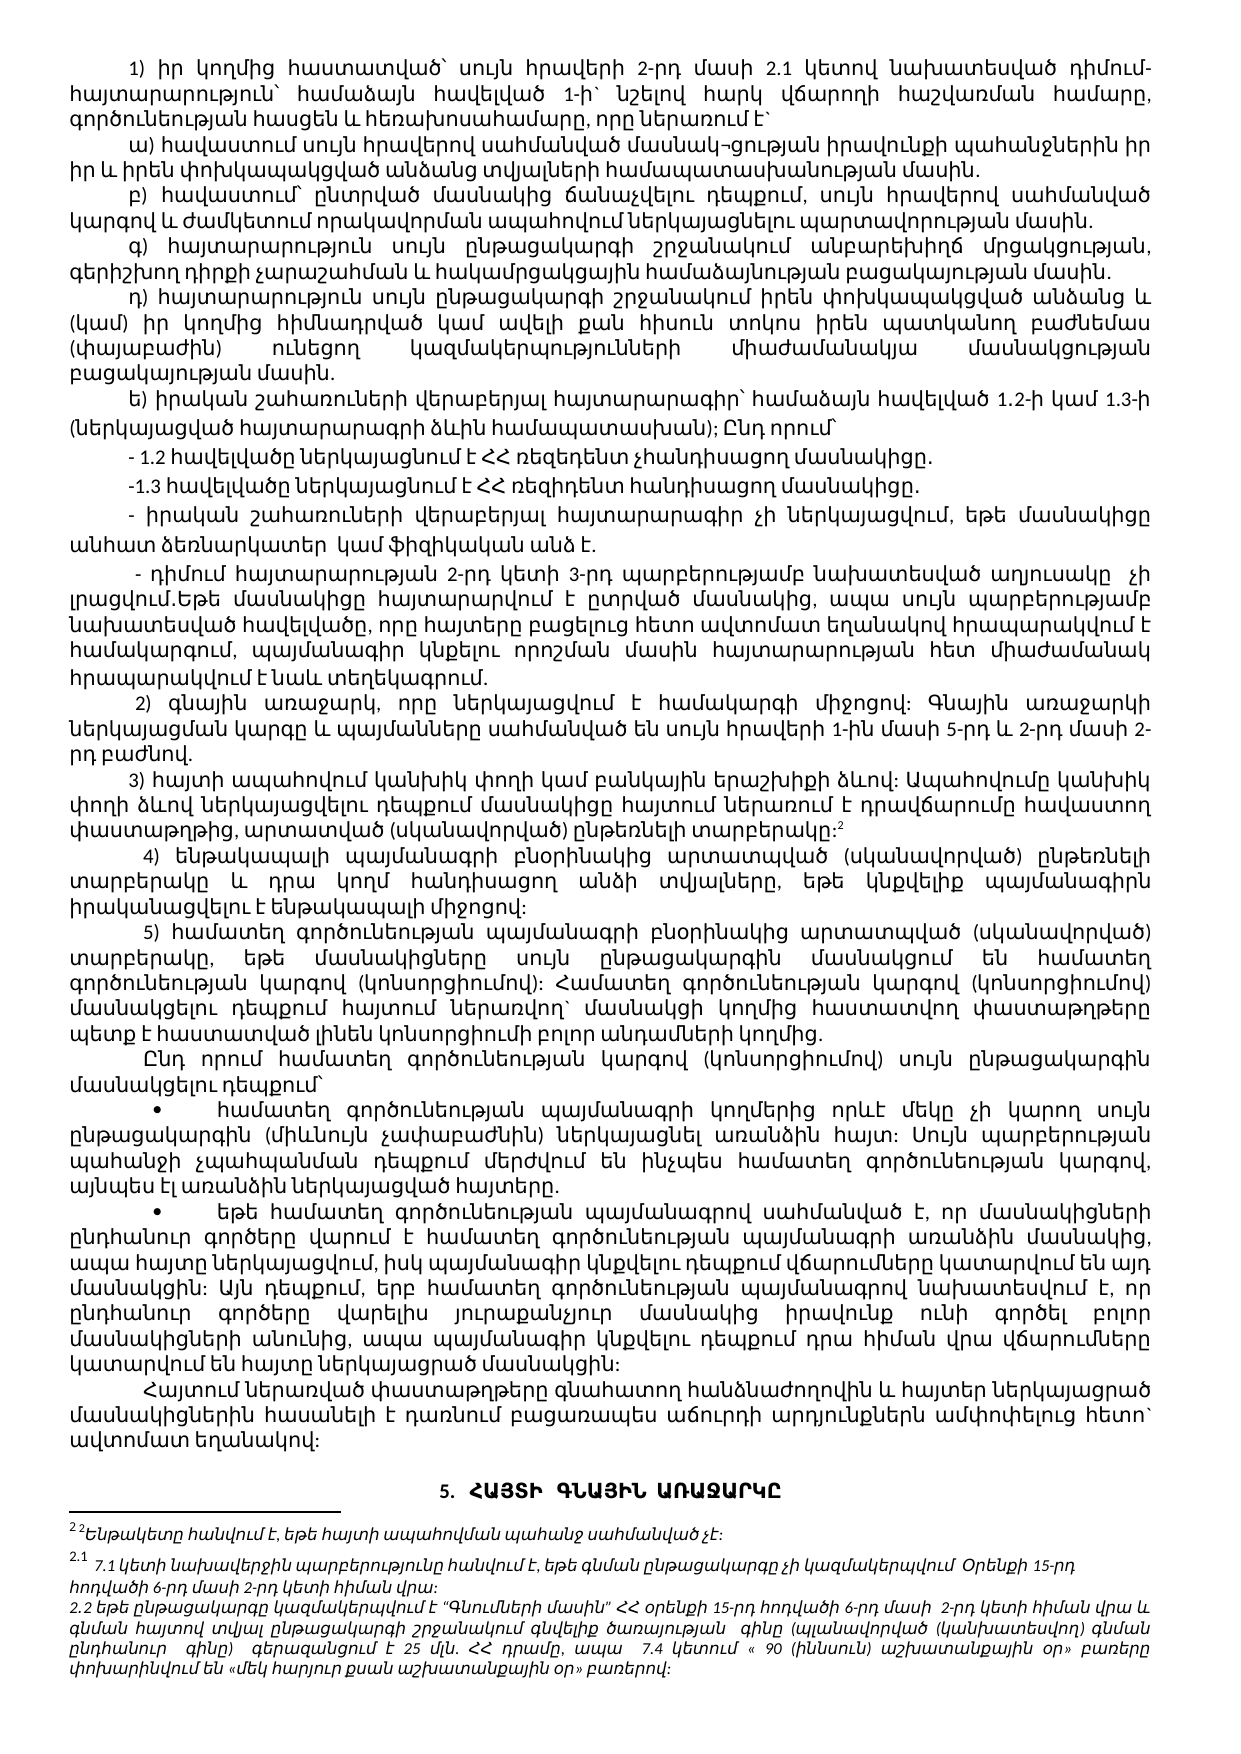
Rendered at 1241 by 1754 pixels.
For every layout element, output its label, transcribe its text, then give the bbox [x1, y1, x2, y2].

text -1.3 հավելվածը ներկայացնում է ՀՀ ռեզիդենտ հանդիսացող մասնակիցը․ [69, 473, 1152, 499]
text ա) հավաստում սույն հրավերով սահմանված մասնակ¬ցության իրավունքի պահանջներին իր իր և իրեն փոխկապակցված անձանց տվյալների համապատասխանության մասին. [69, 132, 1152, 183]
text 2) գնային առաջարկ, որը ներկայացվում է համակարգի միջոցով: Գնային առաջարկի ներկայացման կարգը և պայմանները սահմանված են սույն հրավերի 1-ին մասի 5-րդ և 2-րդ մասի 2-րդ բաժնով. [69, 691, 1152, 767]
text 4) ենթակապալի պայմանագրի բնօրինակից արտատպված (սկանավորված) ընթեռնելի տարբերակը և դրա կողմ հանդիսացող անձի տվյալները, եթե կնքվելիք պայմանագիրն իրականացվելու է ենթակապալի միջոցով: [69, 843, 1152, 919]
list համատեղ գործունեության պայմանագրի կողմերից որևէ մեկը չի կարող սույն ընթացակարգին (միևնույն չափաբաժնին) ներկայացնել առանձին հայտ: Սույն պարբերության պահանջի չպահպանման դեպքում մերժվում են ինչպես համատեղ գործունեության կարգով, այնպես էլ առանձին ներկայացված հայտերը. [69, 1097, 1152, 1199]
text 3) հայտի ապահովում կանխիկ փողի կամ բանկային երաշխիքի ձևով: Ապահովումը կանխիկ փողի ձևով ներկայացվելու դեպքում մասնակիցը հայտում ներառում է դրավճարումը հավաստող փաստաթղթից, արտատված (սկանավորված) ընթեռնելի տարբերակը: [69, 767, 1152, 843]
text ե) իրական շահառուների վերաբերյալ հայտարարագիր՝ համաձայն հավելված 1․2-ի կամ 1.3-ի (ներկայացված հայտարարագրի ձևին համապատասխան); Ընդ որում՝ [69, 386, 1152, 441]
text 1) իր կողմից հաստատված՝ սույն հրավերի 2-րդ մասի 2.1 կետով նախատեսված դիմում-հայտարարություն՝ համաձայն հավելված 1-ի` նշելով հարկ վճարողի հաշվառման համարը, գործունեության հասցեն և հեռախոսահամարը, որը ներառում է` [69, 56, 1152, 132]
text Ընդ որում համատեղ գործունեության կարգով (կոնսորցիումով) սույն ընթացակարգին մասնակցելու դեպքում՝ [69, 1046, 1152, 1097]
text - իրական շահառուների վերաբերյալ հայտարարագիր չի ներկայացվում, եթե մասնակիցը անհատ ձեռնարկատեր կամ ֆիզիկական անձ է. [69, 503, 1152, 557]
text - դիմում հայտարարության 2-րդ կետի 3-րդ պարբերությամբ նախատեսված աղյուսակը չի լրացվում․Եթե մասնակիցը հայտարարվում է ըտրված մասնակից, ապա սույն պարբերությամբ նախատեսված հավելվածը, որը հայտերը բացելուց հետո ավտոմատ եղանակով հրապարակվում է համակարգում, պայմանագիր կնքելու որոշման մասին հայտարարության հետ միաժամանակ հրապարակվում է նաև տեղեկագրում. [69, 561, 1152, 691]
text 5) համատեղ գործունեության պայմանագրի բնօրինակից արտատպված (սկանավորված) տարբերակը, եթե մասնակիցները սույն ընթացակարգին մասնակցում են համատեղ գործունեության կարգով (կոնսորցիումով): Համատեղ գործունեության կարգով (կոնսորցիումով) մասնակցելու դեպքում հայտում ներառվող` մասնակցի կողմից հաստատվող փաստաթղթերը պետք է հաստատված լինեն կոնսորցիումի բոլոր անդամների կողմից. [69, 919, 1152, 1046]
text 5. ՀԱՅՏԻ ԳՆԱՅԻՆ ԱՌԱՋԱՐԿԸ [69, 1478, 1152, 1504]
text բ) հավաստում՝ ընտրված մասնակից ճանաչվելու դեպքում, սույն հրավերով սահմանված կարգով և ժամկետում որակավորման ապահովում ներկայացնելու պարտավորության մասին. [69, 183, 1152, 233]
list եթե համատեղ գործունեության պայմանագրով սահմանված է, որ մասնակիցների ընդհանուր գործերը վարում է համատեղ գործունեության պայմանագրի առանձին մասնակից, ապա հայտը ներկայացվում, իսկ պայմանագիր կնքվելու դեպքում վճարումները կատարվում են այդ մասնակցին: Այն դեպքում, երբ համատեղ գործունեության պայմանագրով նախատեսվում է, որ ընդհանուր գործերը վարելիս յուրաքանչյուր մասնակից իրավունք ունի գործել բոլոր մասնակիցների անունից, ապա պայմանագիր կնքվելու դեպքում դրա հիման վրա վճարումները կատարվում են հայտը ներկայացրած մասնակցին: [69, 1199, 1152, 1377]
text Հայտում ներառված փաստաթղթերը գնահատող հանձնաժողովին և հայտեր ներկայացրած մասնակիցներին հասանելի է դառնում բացառապես աճուրդի արդյունքներն ամփոփելուց հետո` ավտոմատ եղանակով: [69, 1377, 1152, 1453]
text դ) հայտարարություն սույն ընթացակարգի շրջանակում իրեն փոխկապակցված անձանց և (կամ) իր կողմից հիմնադրված կամ ավելի քան հիսուն տոկոս իրեն պատկանող բաժնեմաս (փայաբաժին) ունեցող կազմակերպությունների միաժամանակյա մասնակցության բացակայության մասին. [69, 284, 1152, 386]
text - 1.2 հավելվածը ներկայացնում է ՀՀ ռեզեդենտ չհանդիսացող մասնակիցը․ [69, 444, 1152, 470]
text գ) հայտարարություն սույն ընթացակարգի շրջանակում անբարեխիղճ մրցակցության, գերիշխող դիրքի չարաշահման և հակամրցակցային համաձայնության բացակայության մասին. [69, 233, 1152, 284]
